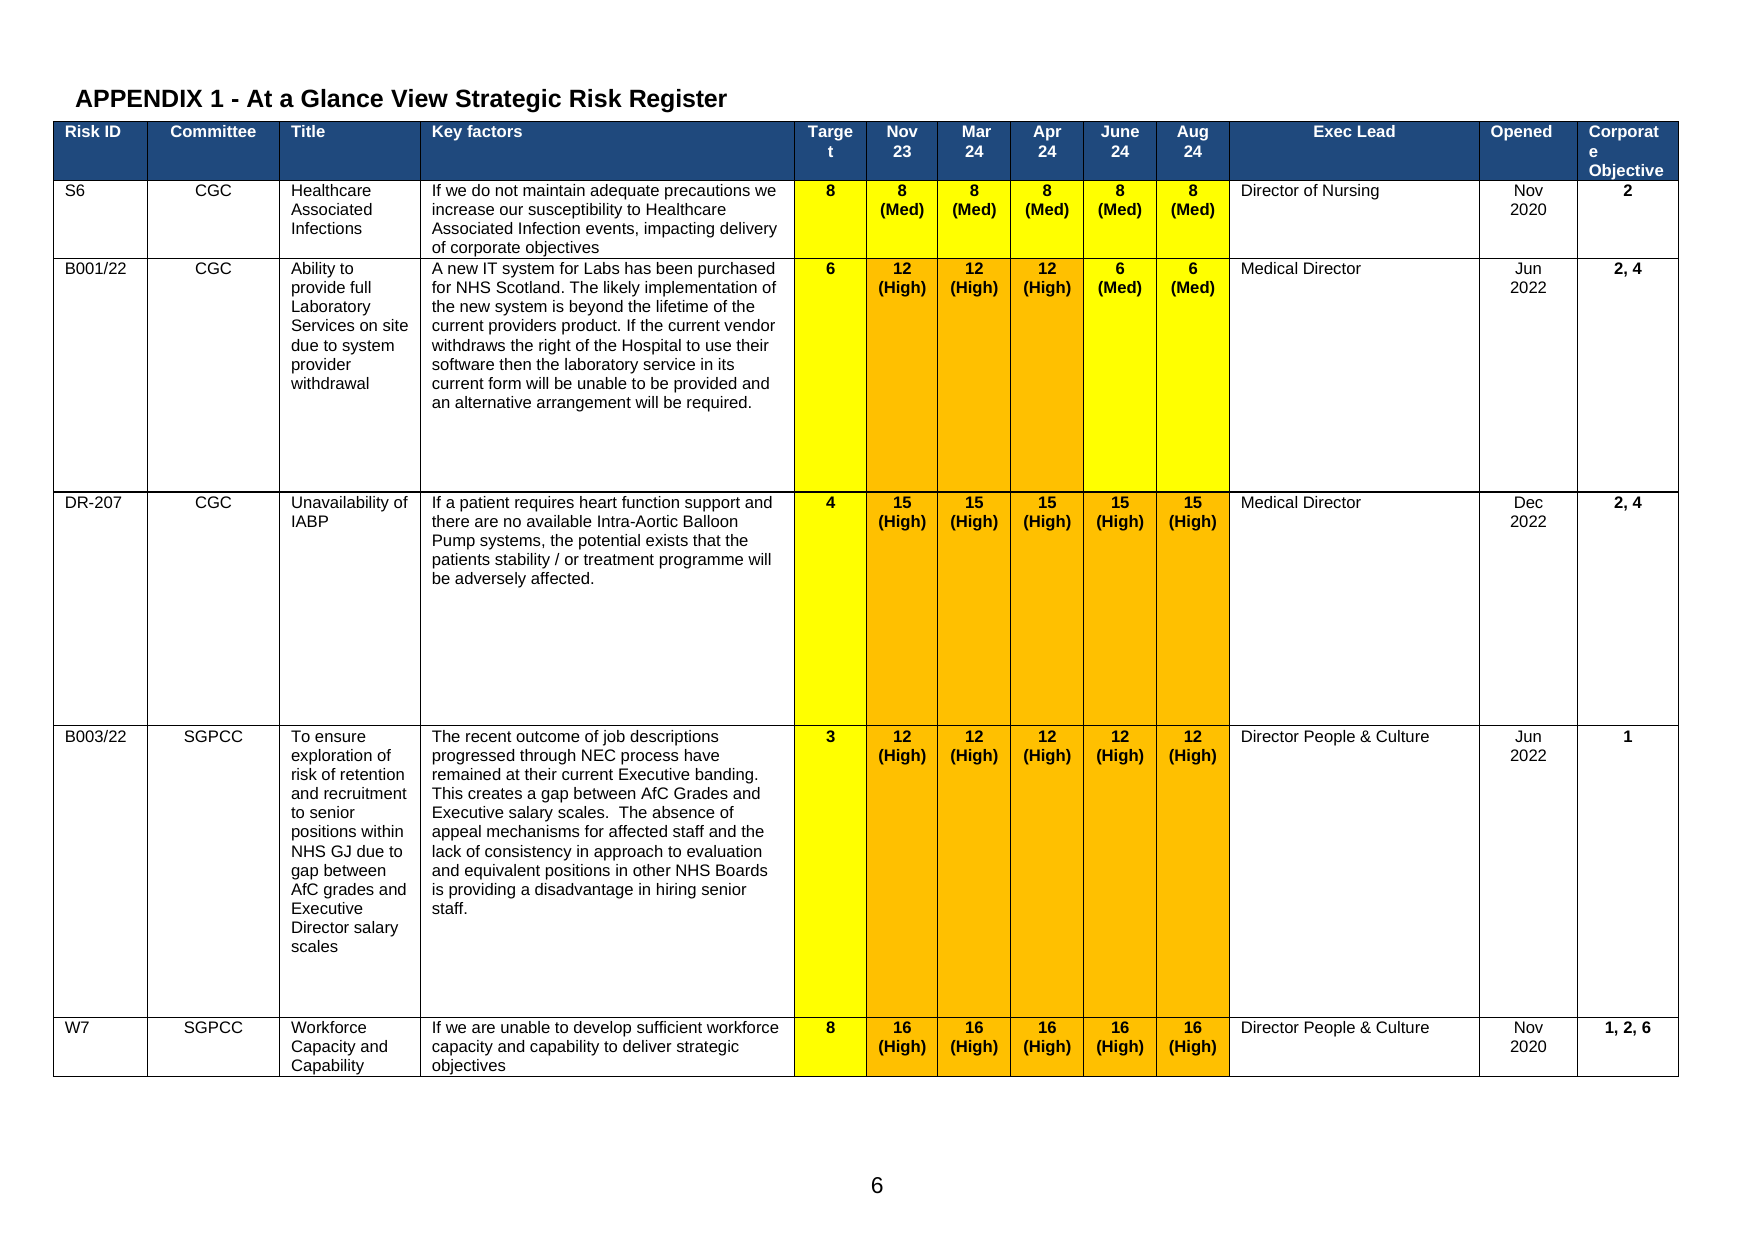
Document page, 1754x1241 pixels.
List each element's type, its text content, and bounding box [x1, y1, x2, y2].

table_cell 12 (High) [938, 259, 1010, 491]
table_cell If a patient requires heart function support and there are no available Intra-Aortic Balloon Pump systems, the potential exists that the patients stability / or treatment programme will be adversely affected. [421, 493, 794, 725]
table_header Target [795, 122, 866, 180]
table_cell 15 (High) [1157, 493, 1229, 725]
table_cell A new IT system for Labs has been purchased for NHS Scotland. The likely implementation of the new system is beyond the lifetime of the current providers product. If the current vendor withdraws the right of the Hospital to use their software then the laboratory service in its current form will be unable to be provided and an alternative arrangement will be required. [421, 259, 794, 491]
table_cell Medical Director [1230, 259, 1479, 491]
table_cell Director People & Culture [1230, 1018, 1479, 1076]
table_header Risk ID [54, 122, 147, 180]
table_cell S6 [54, 181, 147, 258]
table_cell Workforce Capacity and Capability [280, 1018, 420, 1076]
table_cell If we do not maintain adequate precautions we increase our susceptibility to Healthcare Associated Infection events, impacting delivery of corporate objectives [421, 181, 794, 258]
table_cell 15 (High) [938, 493, 1010, 725]
table_cell 15 (High) [1084, 493, 1156, 725]
table_header Key factors [421, 122, 794, 180]
table_cell If we are unable to develop sufficient workforce capacity and capability to deliver strategic objectives [421, 1018, 794, 1076]
table_cell 16 (High) [1011, 1018, 1083, 1076]
table_cell 2, 4 [1578, 493, 1678, 725]
table_cell To ensure exploration of risk of retention and recruitment to senior positions within NHS GJ due to gap between AfC grades and Executive Director salary scales [280, 726, 420, 1017]
table_cell Dec 2022 [1480, 493, 1577, 725]
table_cell Medical Director [1230, 493, 1479, 725]
table_cell 8 [795, 1018, 866, 1076]
table_cell Ability to provide full Laboratory Services on site due to system provider withdrawal [280, 259, 420, 491]
table_cell Nov 2020 [1480, 181, 1577, 258]
table_cell 16 (High) [938, 1018, 1010, 1076]
table_cell 8 (Med) [1157, 181, 1229, 258]
table_cell 2 [1578, 181, 1678, 258]
table_cell 15 (High) [1011, 493, 1083, 725]
table_cell 1 [1578, 726, 1678, 1017]
table_header Nov 23 [867, 122, 937, 180]
table_cell 6 (Med) [1084, 259, 1156, 491]
table_cell 8 (Med) [1084, 181, 1156, 258]
table_cell 6 [795, 259, 866, 491]
table_cell 2, 4 [1578, 259, 1678, 491]
table_header Aug 24 [1157, 122, 1229, 180]
table_cell 16 (High) [1157, 1018, 1229, 1076]
table_cell 8 (Med) [938, 181, 1010, 258]
table_cell 4 [795, 493, 866, 725]
table_cell 12 (High) [867, 726, 937, 1017]
table_cell CGC [148, 181, 279, 258]
table_cell Healthcare Associated Infections [280, 181, 420, 258]
table_cell 12 (High) [1011, 726, 1083, 1017]
table_cell DR-207 [54, 493, 147, 725]
table_cell 12 (High) [867, 259, 937, 491]
table_cell 12 (High) [1157, 726, 1229, 1017]
table_cell Nov 2020 [1480, 1018, 1577, 1076]
table_cell 16 (High) [1084, 1018, 1156, 1076]
table_cell 1, 2, 6 [1578, 1018, 1678, 1076]
table_header Corporate Objective [1578, 122, 1678, 180]
table_cell Jun 2022 [1480, 726, 1577, 1017]
table_cell CGC [148, 259, 279, 491]
table_header Apr 24 [1011, 122, 1083, 180]
table_cell 12 (High) [938, 726, 1010, 1017]
table_cell Unavailability of IABP [280, 493, 420, 725]
table_cell SGPCC [148, 726, 279, 1017]
table_cell 3 [795, 726, 866, 1017]
table_cell 16 (High) [867, 1018, 937, 1076]
table_cell W7 [54, 1018, 147, 1076]
table_cell CGC [148, 493, 279, 725]
table_header Opened [1480, 122, 1577, 180]
table_cell Jun 2022 [1480, 259, 1577, 491]
table_cell 8 (Med) [1011, 181, 1083, 258]
table_cell 12 (High) [1011, 259, 1083, 491]
table_cell Director People & Culture [1230, 726, 1479, 1017]
table_cell B003/22 [54, 726, 147, 1017]
table_header Title [280, 122, 420, 180]
table_header Mar 24 [938, 122, 1010, 180]
table_cell 8 (Med) [867, 181, 937, 258]
table_header Exec Lead [1230, 122, 1479, 180]
table_cell B001/22 [54, 259, 147, 491]
table_cell 12 (High) [1084, 726, 1156, 1017]
table_cell Director of Nursing [1230, 181, 1479, 258]
table_cell The recent outcome of job descriptions progressed through NEC process have remained at their current Executive banding. This creates a gap between AfC Grades and Executive salary scales. The absence of appeal mechanisms for affected staff and the lack of consistency in approach to evaluation and equivalent positions in other NHS Boards is providing a disadvantage in hiring senior staff. [421, 726, 794, 1017]
table_cell 8 [795, 181, 866, 258]
table_cell 6 (Med) [1157, 259, 1229, 491]
table_header Committee [148, 122, 279, 180]
table_cell 15 (High) [867, 493, 937, 725]
table_header June 24 [1084, 122, 1156, 180]
subtitle APPENDIX 1 - At a Glance View Strategic Risk Register [75, 84, 1689, 113]
table_cell SGPCC [148, 1018, 279, 1076]
